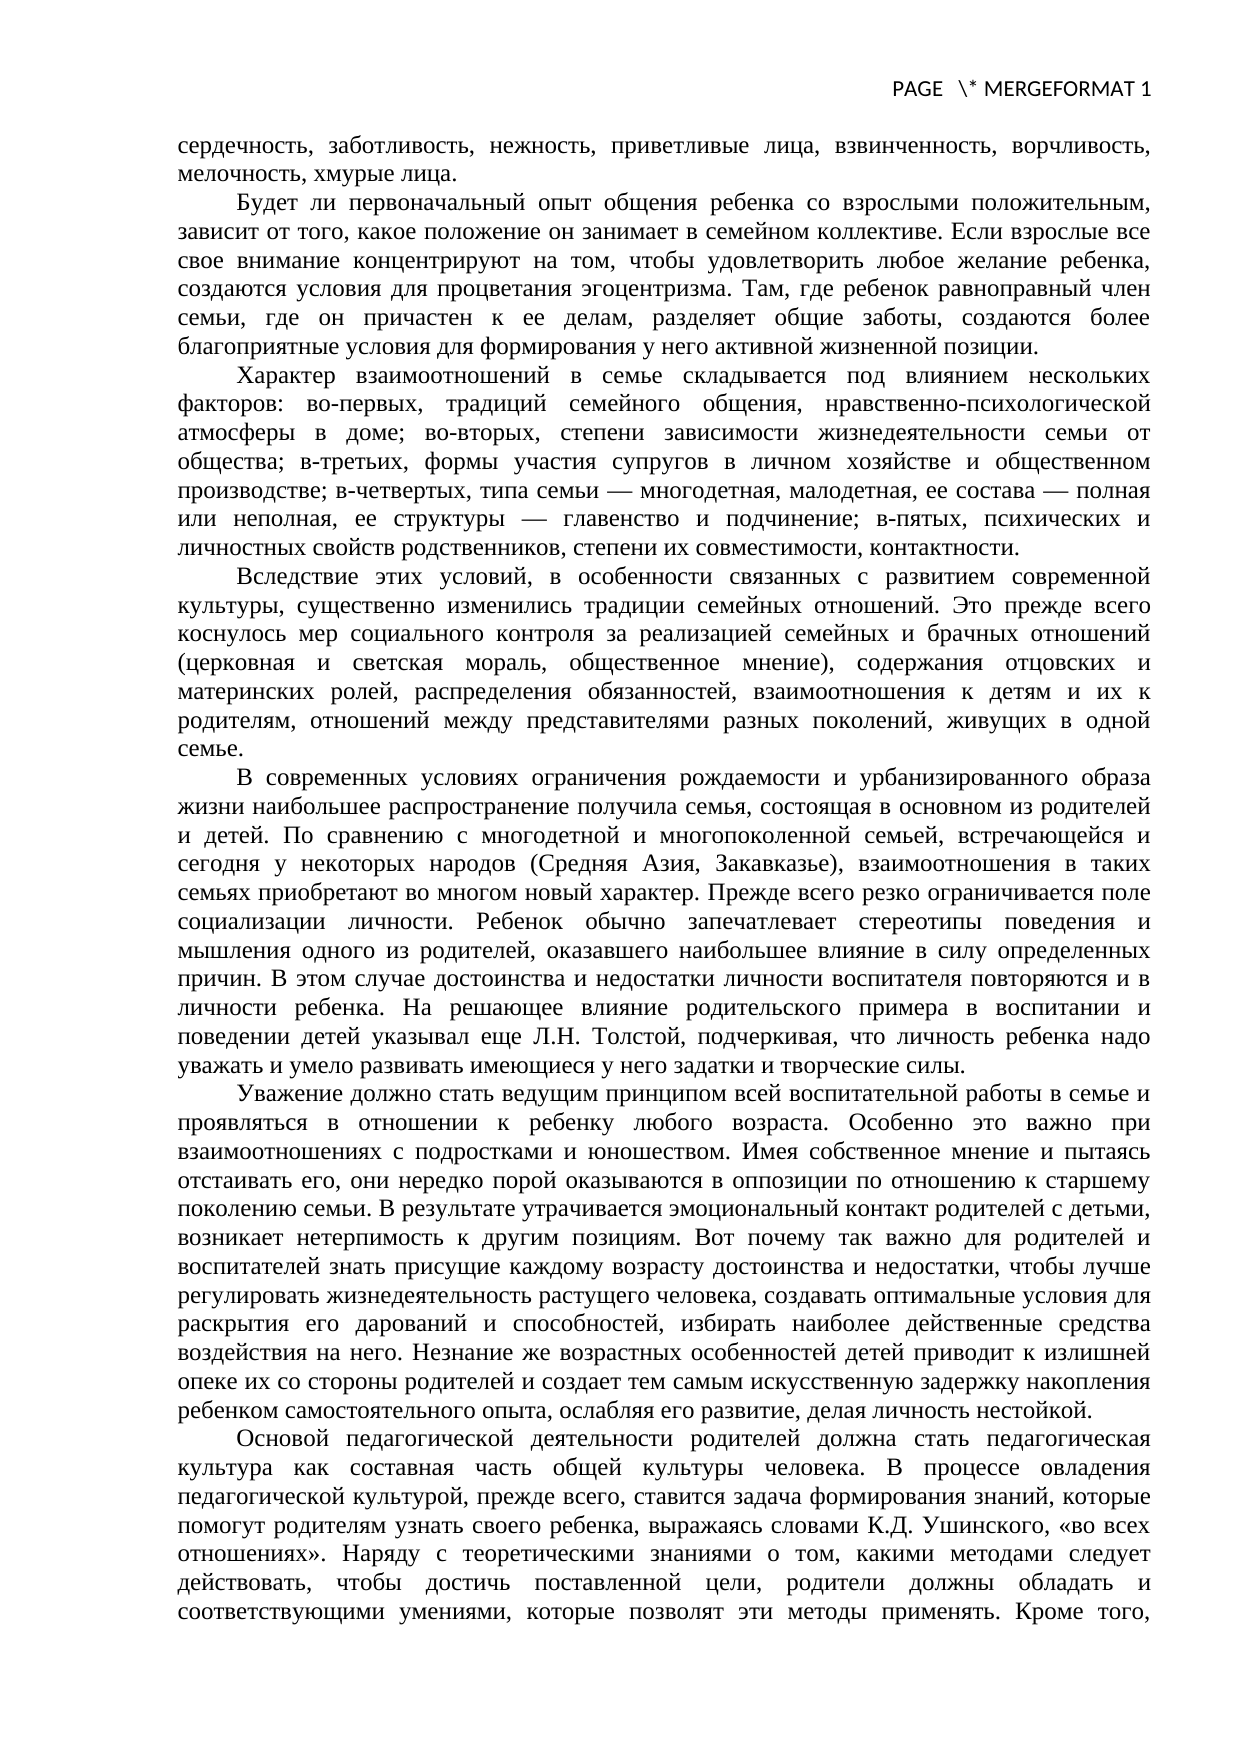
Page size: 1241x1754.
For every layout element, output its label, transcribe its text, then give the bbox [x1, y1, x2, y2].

text Вследствие этих условий, в особенности связанных с развитием современной культуры, существенно изменились традиции семейных отношений. Это прежде всего коснулось мер социального контроля за реализацией семейных и брачных отношений (церковная и светская мораль, общественное мнение), содержания отцовских и материнских ролей, распределения обязанностей, взаимоотношения к детям и их к родителям, отношений между представителями разных поколений, живущих в одной семье. [177, 561, 1152, 762]
text Уважение должно стать ведущим принципом всей воспитательной работы в семье и проявляться в отношении к ребенку любого возраста. Особенно это важно при взаимоотношениях с подростками и юношеством. Имея собственное мнение и пытаясь отстаивать его, они нередко порой оказываются в оппозиции по отношению к старшему поколению семьи. В результате утрачивается эмоциональный контакт родителей с детьми, возникает нетерпимость к другим позициям. Вот почему так важно для родителей и воспитателей знать присущие каждому возрасту достоинства и недостатки, чтобы лучше регулировать жизнедеятельность растущего человека, создавать оптимальные условия для раскрытия его дарований и способностей, избирать наиболее действенные средства воздействия на него. Незнание же возрастных особенностей детей приводит к излишней опеке их со стороны родителей и создает тем самым искусственную задержку накопления ребенком самостоятельного опыта, ослабляя его развитие, делая личность нестойкой. [177, 1078, 1152, 1423]
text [177, 1423, 1152, 1625]
text Характер взаимоотношений в семье складывается под влиянием нескольких факторов: во-первых, традиций семейного общения, нравственно-психологической атмосферы в доме; во-вторых, степени зависимости жизнедеятельности семьи от общества; в-третьих, формы участия супругов в личном хозяйстве и общественном производстве; в-четвертых, типа семьи — многодетная, малодетная, ее состава — полная или неполная, ее структуры — главенство и подчинение; в-пятых, психических и личностных свойств родственников, степени их совместимости, контактности. [177, 360, 1152, 561]
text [177, 130, 1152, 187]
text Будет ли первоначальный опыт общения ребенка со взрослыми положительным, зависит от того, какое положение он занимает в семейном коллективе. Если взрослые все свое внимание концентрируют на том, чтобы удовлетворить любое желание ребенка, создаются условия для процветания эгоцентризма. Там, где ребенок равноправный член семьи, где он причастен к ее делам, разделяет общие заботы, создаются более благоприятные условия для формирования у него активной жизненной позиции. [177, 187, 1152, 360]
text В современных условиях ограничения рождаемости и урбанизированного образа жизни наибольшее распространение получила семья, состоящая в основном из родителей и детей. По сравнению с многодетной и многопоколенной семьей, встречающейся и сегодня у некоторых народов (Средняя Азия, Закавказье), взаимоотношения в таких семьях приобретают во многом новый характер. Прежде всего резко ограничивается поле социализации личности. Ребенок обычно запечатлевает стереотипы поведения и мышления одного из родителей, оказавшего наибольшее влияние в силу определенных причин. В этом случае достоинства и недостатки личности воспитателя повторяются и в личности ребенка. На решающее влияние родительского примера в воспитании и поведении детей указывал еще Л.Н. Толстой, подчеркивая, что личность ребенка надо уважать и умело развивать имеющиеся у него задатки и творческие силы. [177, 762, 1152, 1078]
